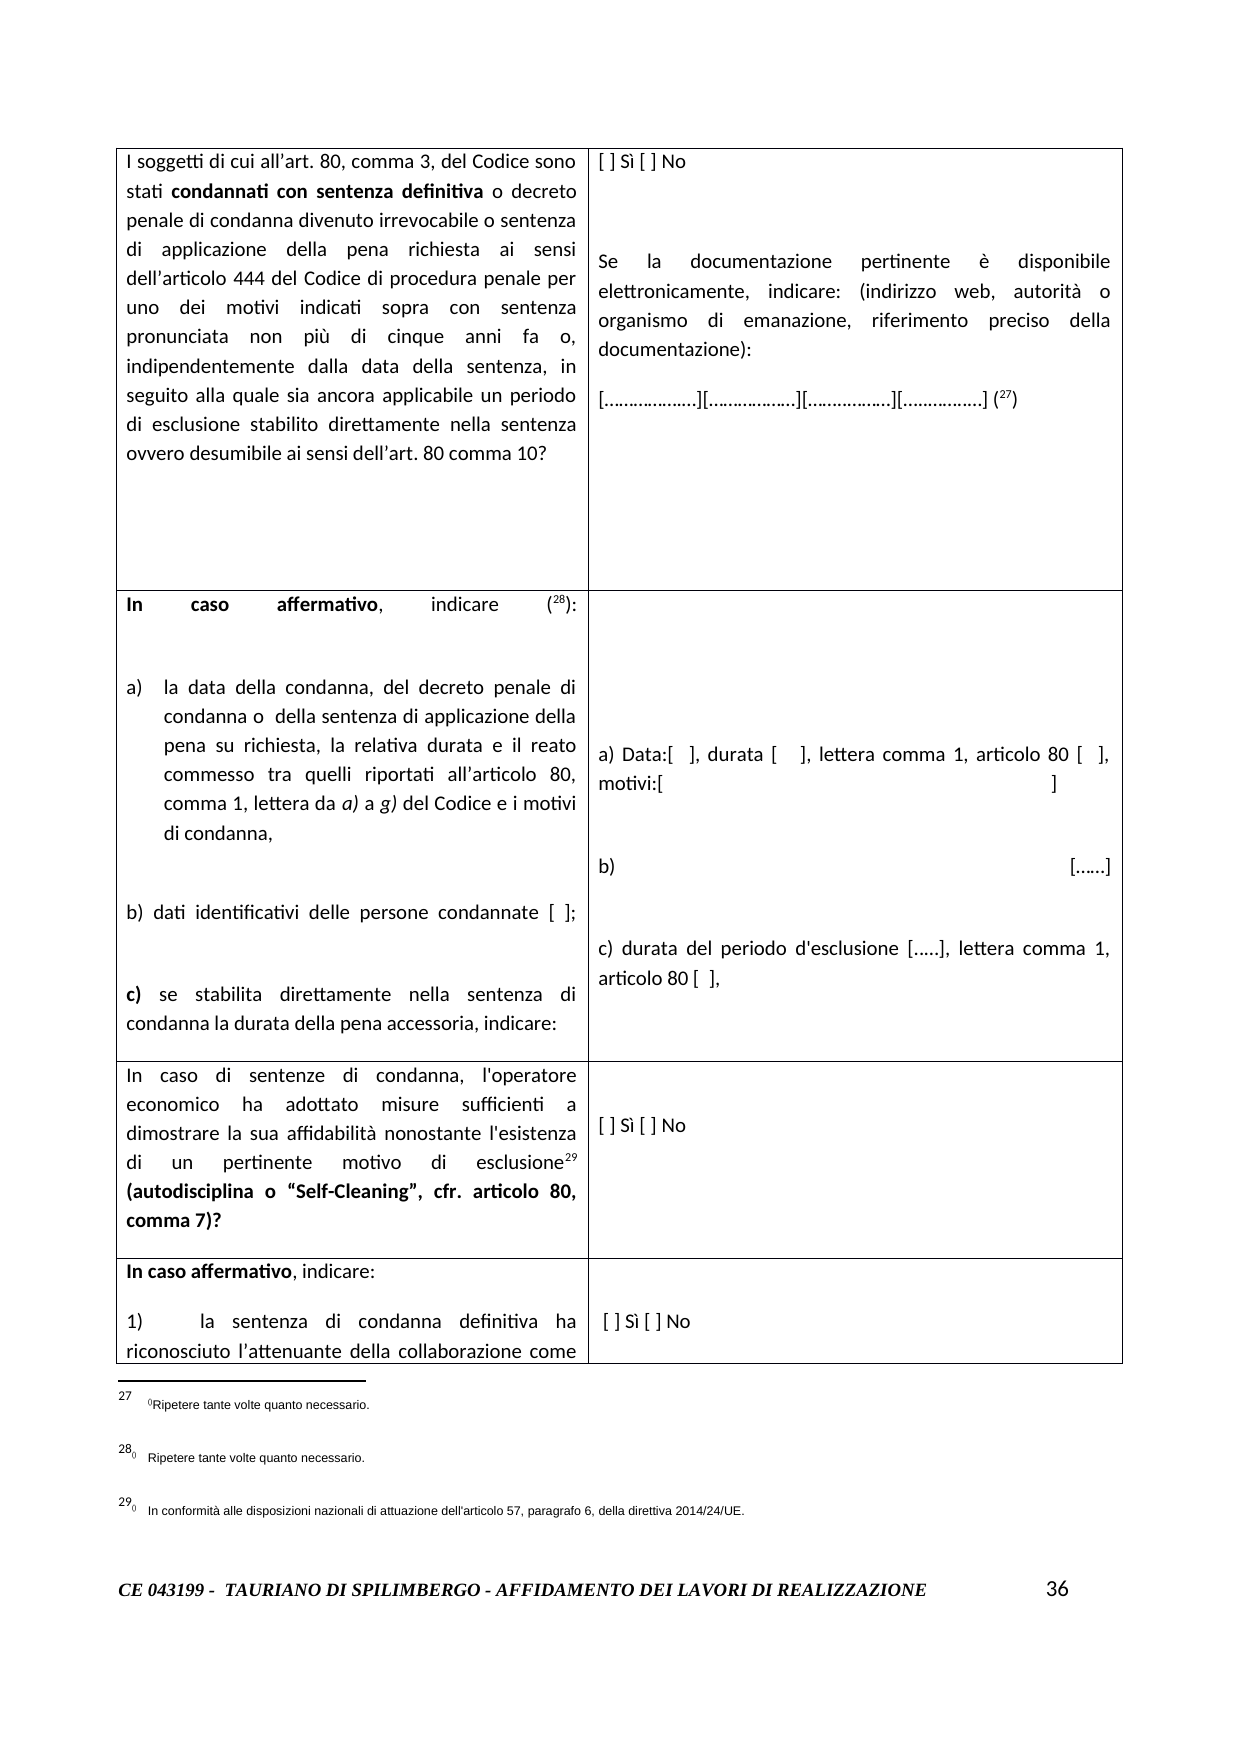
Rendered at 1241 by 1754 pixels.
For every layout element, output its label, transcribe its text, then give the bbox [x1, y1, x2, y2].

table_cell In caso di sentenze di condanna, l'operatore economico ha adottato misure sufficienti a dimostrare la sua affidabilità nonostante l'esistenza di un pertinente motivo di esclusione (autodisciplina o “Self-Cleaning”, cfr. articolo 80, comma 7)? [117, 1062, 588, 1258]
table_cell In caso affermativo, indicare (): la data della condanna, del decreto penale di condanna o della sentenza di applicazione della pena su richiesta, la relativa durata e il reato commesso tra quelli riportati all’articolo 80, comma 1, lettera da a) a g) del Codice e i motivi di condanna, b) dati identificativi delle persone condannate [ ]; c) se stabilita direttamente nella sentenza di condanna la durata della pena accessoria, indicare: [117, 591, 588, 1061]
table_cell I soggetti di cui all’art. 80, comma 3, del Codice sono stati condannati con sentenza definitiva o decreto penale di condanna divenuto irrevocabile o sentenza di applicazione della pena richiesta ai sensi dell’articolo 444 del Codice di procedura penale per uno dei motivi indicati sopra con sentenza pronunciata non più di cinque anni fa o, indipendentemente dalla data della sentenza, in seguito alla quale sia ancora applicabile un periodo di esclusione stabilito direttamente nella sentenza ovvero desumibile ai sensi dell’art. 80 comma 10? [117, 149, 588, 590]
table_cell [117, 1259, 588, 1363]
table_cell [ ] Sì [ ] No Se la documentazione pertinente è disponibile elettronicamente, indicare: (indirizzo web, autorità o organismo di emanazione, riferimento preciso della documentazione): […………….…][………………][……..………][…..……..…] () [589, 149, 1122, 590]
table_cell a) Data:[ ], durata [ ], lettera comma 1, articolo 80 [ ], motivi:[ ] b) [……] c) durata del periodo d'esclusione [..…], lettera comma 1, articolo 80 [ ], [589, 591, 1122, 1061]
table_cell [589, 1259, 1122, 1363]
table_cell [ ] Sì [ ] No [589, 1062, 1122, 1258]
